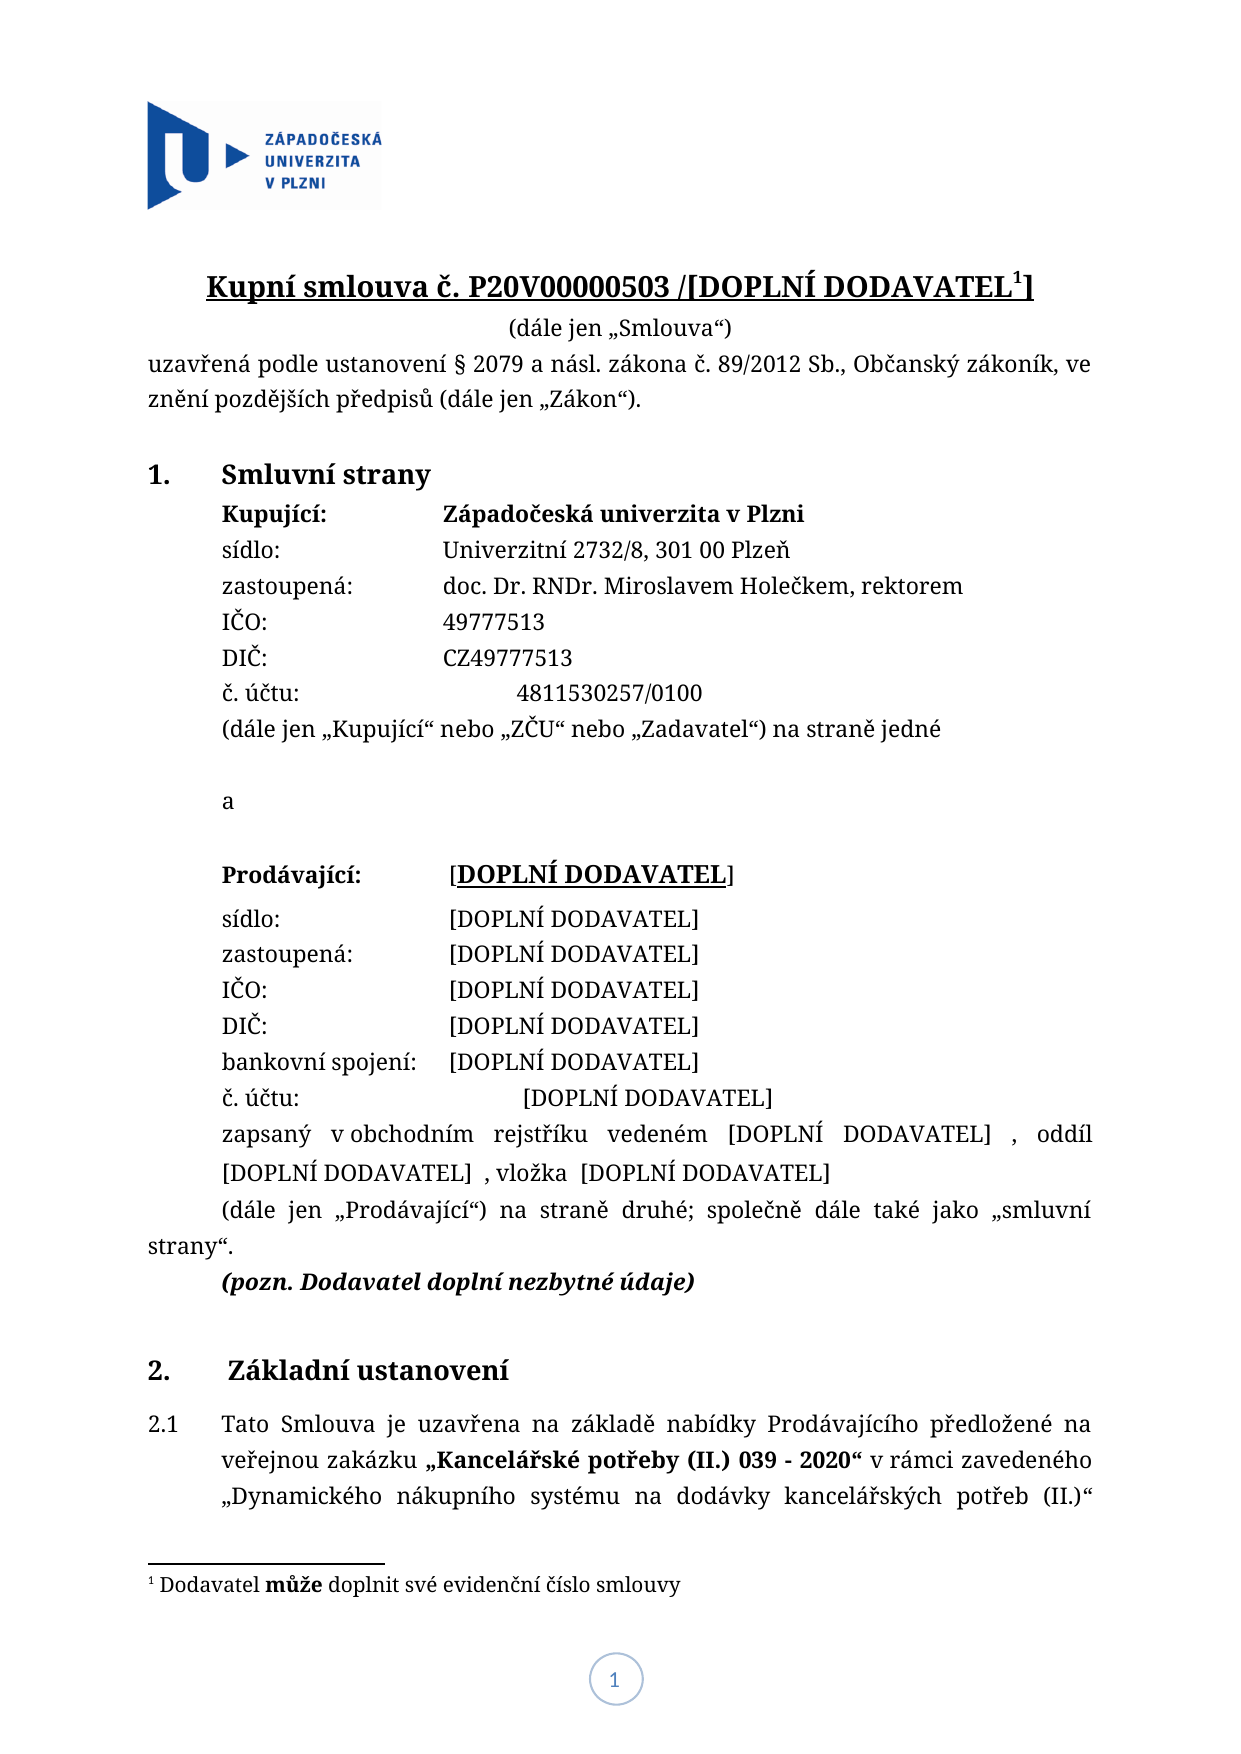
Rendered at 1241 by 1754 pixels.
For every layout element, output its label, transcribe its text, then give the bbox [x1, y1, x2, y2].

text DIČ: [DOPLNÍ DODAVATEL] [222, 1010, 1092, 1042]
text uzavřená podle ustanovení § 2079 a násl. zákona č. 89/2012 Sb., Občanský zákoník, ve znění pozdějších předpisů (dále jen „Zákon“). [148, 347, 1092, 415]
text (pozn. Dodavatel doplní nezbytné údaje) [148, 1266, 1092, 1297]
text (dále jen „Prodávající“) na straně druhé; společně dále také jako „smluvní strany“. [148, 1194, 1092, 1261]
text Prodávající: [DOPLNÍ DODAVATEL] [148, 857, 1092, 891]
text 1. Smluvní strany [148, 455, 1092, 492]
text 2. Základní ustanovení [148, 1351, 1092, 1388]
text Kupní smlouva č. P20V00000503 /[DOPLNÍ DODAVATEL] [148, 266, 1092, 306]
text zapsaný v obchodním rejstříku vedeném [DOPLNÍ DODAVATEL] , oddíl [DOPLNÍ DODAVATEL] , vložka [DOPLNÍ DODAVATEL] [222, 1118, 1092, 1188]
text sídlo: [DOPLNÍ DODAVATEL] [222, 902, 1092, 934]
text sídlo: Univerzitní 2732/8, 301 00 Plzeň [222, 534, 1092, 565]
text IČO: 49777513 [222, 606, 1092, 637]
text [148, 1408, 1092, 1512]
text č. účtu: 4811530257/0100 [222, 677, 1092, 709]
text zastoupená: doc. Dr. RNDr. Miroslavem Holečkem, rektorem [222, 569, 1092, 601]
text č. účtu: [DOPLNÍ DODAVATEL] [222, 1082, 1092, 1113]
text (dále jen „Kupující“ nebo „ZČU“ nebo „Zadavatel“) na straně jedné [222, 713, 1092, 744]
picture [147, 101, 382, 210]
text a [222, 785, 1092, 816]
text DIČ: CZ49777513 [222, 641, 1092, 673]
text zastoupená: [DOPLNÍ DODAVATEL] [222, 938, 1092, 970]
text Kupující: Západočeská univerzita v Plzni [222, 498, 1092, 529]
text bankovní spojení: [DOPLNÍ DODAVATEL] [148, 1046, 1092, 1077]
text (dále jen „Smlouva“) [148, 312, 1092, 343]
text IČO: [DOPLNÍ DODAVATEL] [222, 974, 1092, 1006]
